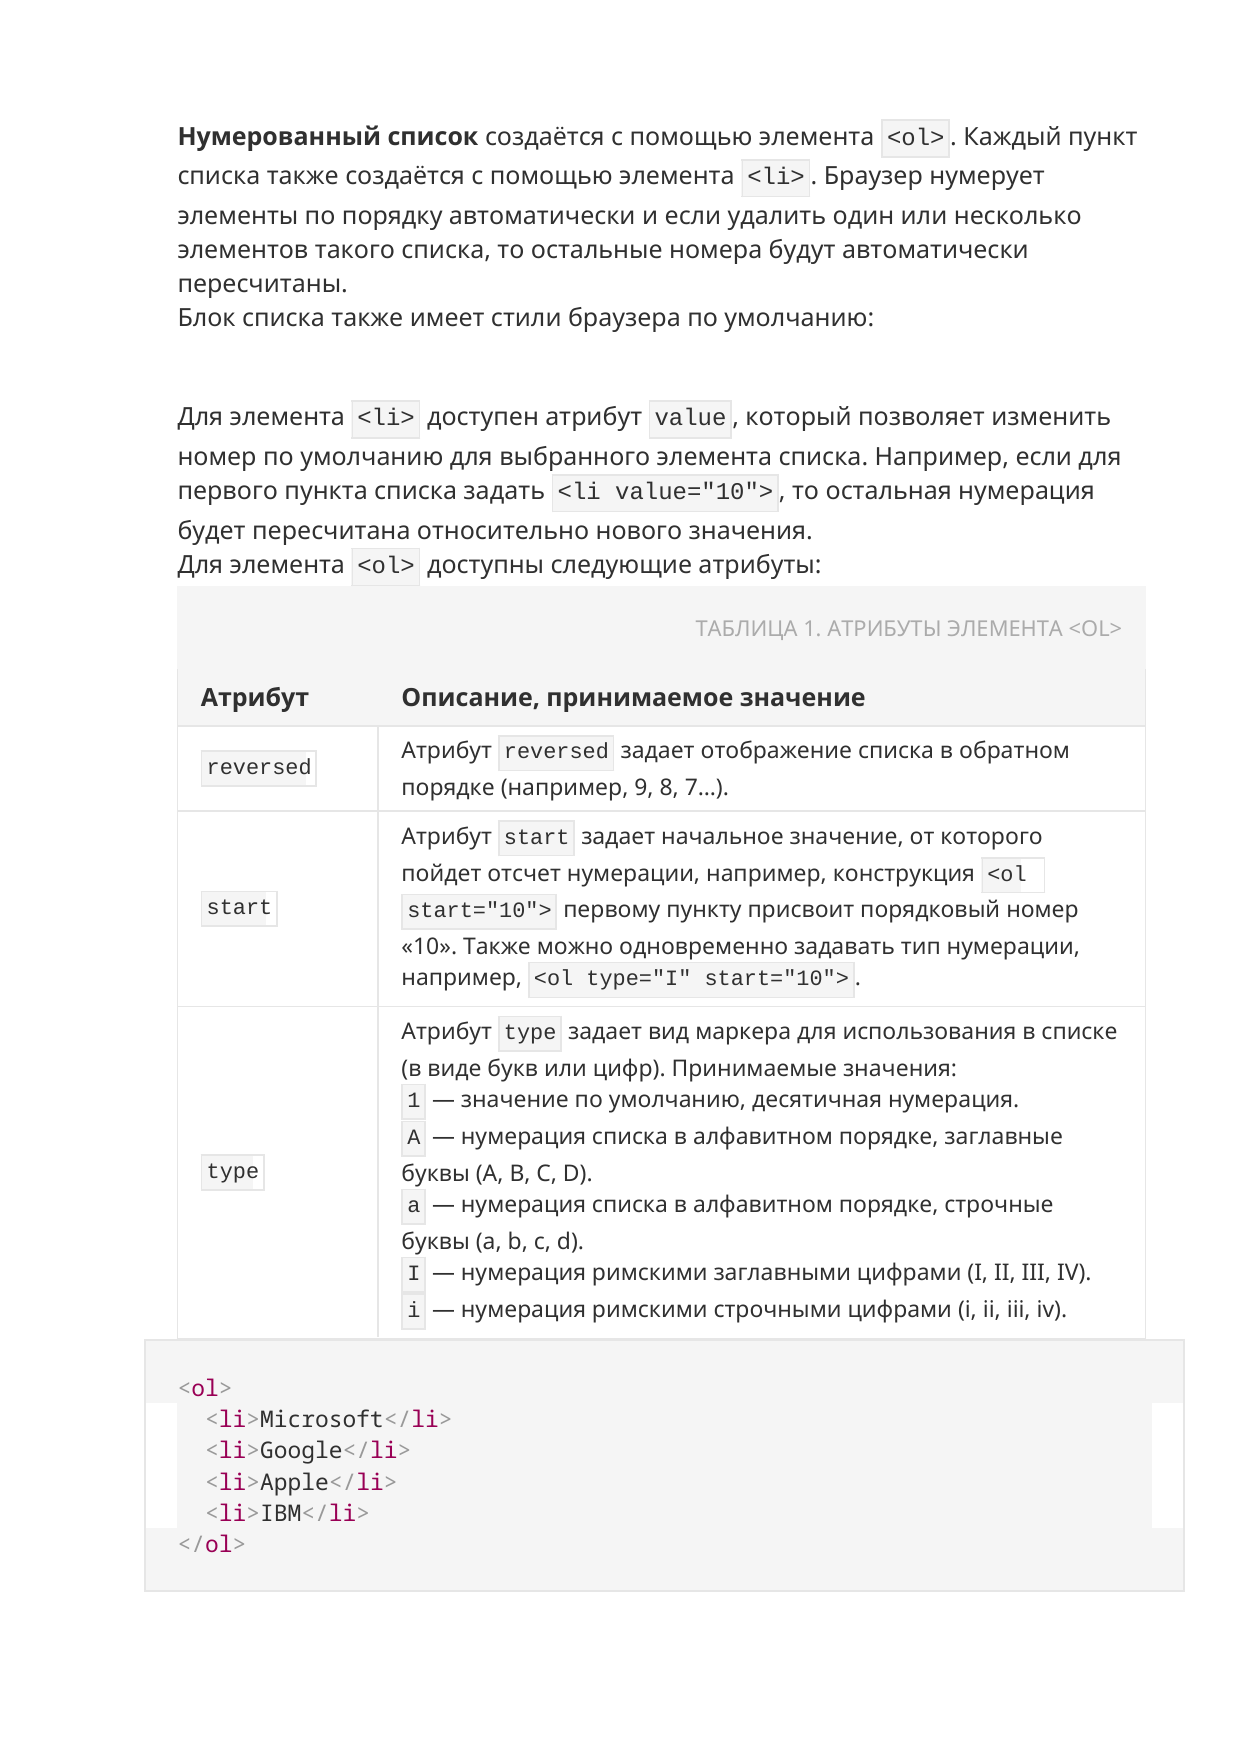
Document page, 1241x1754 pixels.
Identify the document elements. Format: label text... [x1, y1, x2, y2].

text </ol> [146, 1495, 1183, 1590]
text <li>Microsoft</li> [177, 1403, 1152, 1434]
text <li>Google</li> [177, 1434, 1152, 1466]
text <li>Apple</li> [177, 1466, 1152, 1495]
text Для элемента <ol> доступны следующие атрибуты: [177, 547, 419, 586]
table_cell Атрибут start задает начальное значение, от которого пойдет отсчет нумерации, например, конструкция <ol start="10"> первому пункту присвоит порядковый номер «10». Также можно одновременно задавать тип нумерации, например, <ol type="I" start="10">. [379, 812, 1145, 1006]
text <ol> [146, 1341, 1183, 1403]
table_header ТАБЛИЦА 1. АТРИБУТЫ ЭЛЕМЕНТА <OL> [177, 586, 1146, 669]
table_cell Атрибут reversed задает отображение списка в обратном порядке (например, 9, 8, 7…). [379, 727, 1145, 810]
text Для элемента <li> доступен атрибут value, который позволяет изменить номер по умолчанию для выбранного элемента списка. Например, если для первого пункта списка задать <li value="10">, то остальная нумерация будет пересчитана относительно нового значения. [177, 399, 1152, 547]
text Блок списка также имеет стили браузера по умолчанию: [177, 300, 1152, 334]
table_cell Атрибут [178, 669, 378, 725]
table_cell reversed [178, 727, 377, 810]
table_cell Описание, принимаемое значение [378, 669, 1145, 725]
table_cell start [178, 812, 377, 1006]
text Нумерованный список создаётся с помощью элемента <ol>. Каждый пункт списка также создаётся с помощью элемента <li>. Браузер нумерует элементы по порядку автоматически и если удалить один или несколько элементов такого списка, то остальные номера будут автоматически пересчитаны. [177, 118, 1152, 300]
table_cell type [178, 1007, 377, 1337]
text Для элемента <ol> доступны следующие атрибуты: [420, 547, 1152, 586]
table_cell Атрибут type задает вид маркера для использования в списке (в виде букв или цифр). Принимаемые значения: 1 — значение по умолчанию, десятичная нумерация. A — нумерация списка в алфавитном порядке, заглавные буквы (A, B, C, D). a — нумерация списка в алфавитном порядке, строчные буквы (a, b, c, d). I — нумерация римскими заглавными цифрами (I, II, III, IV). i — нумерация римскими строчными цифрами (i, ii, iii, iv). [379, 1007, 1145, 1337]
